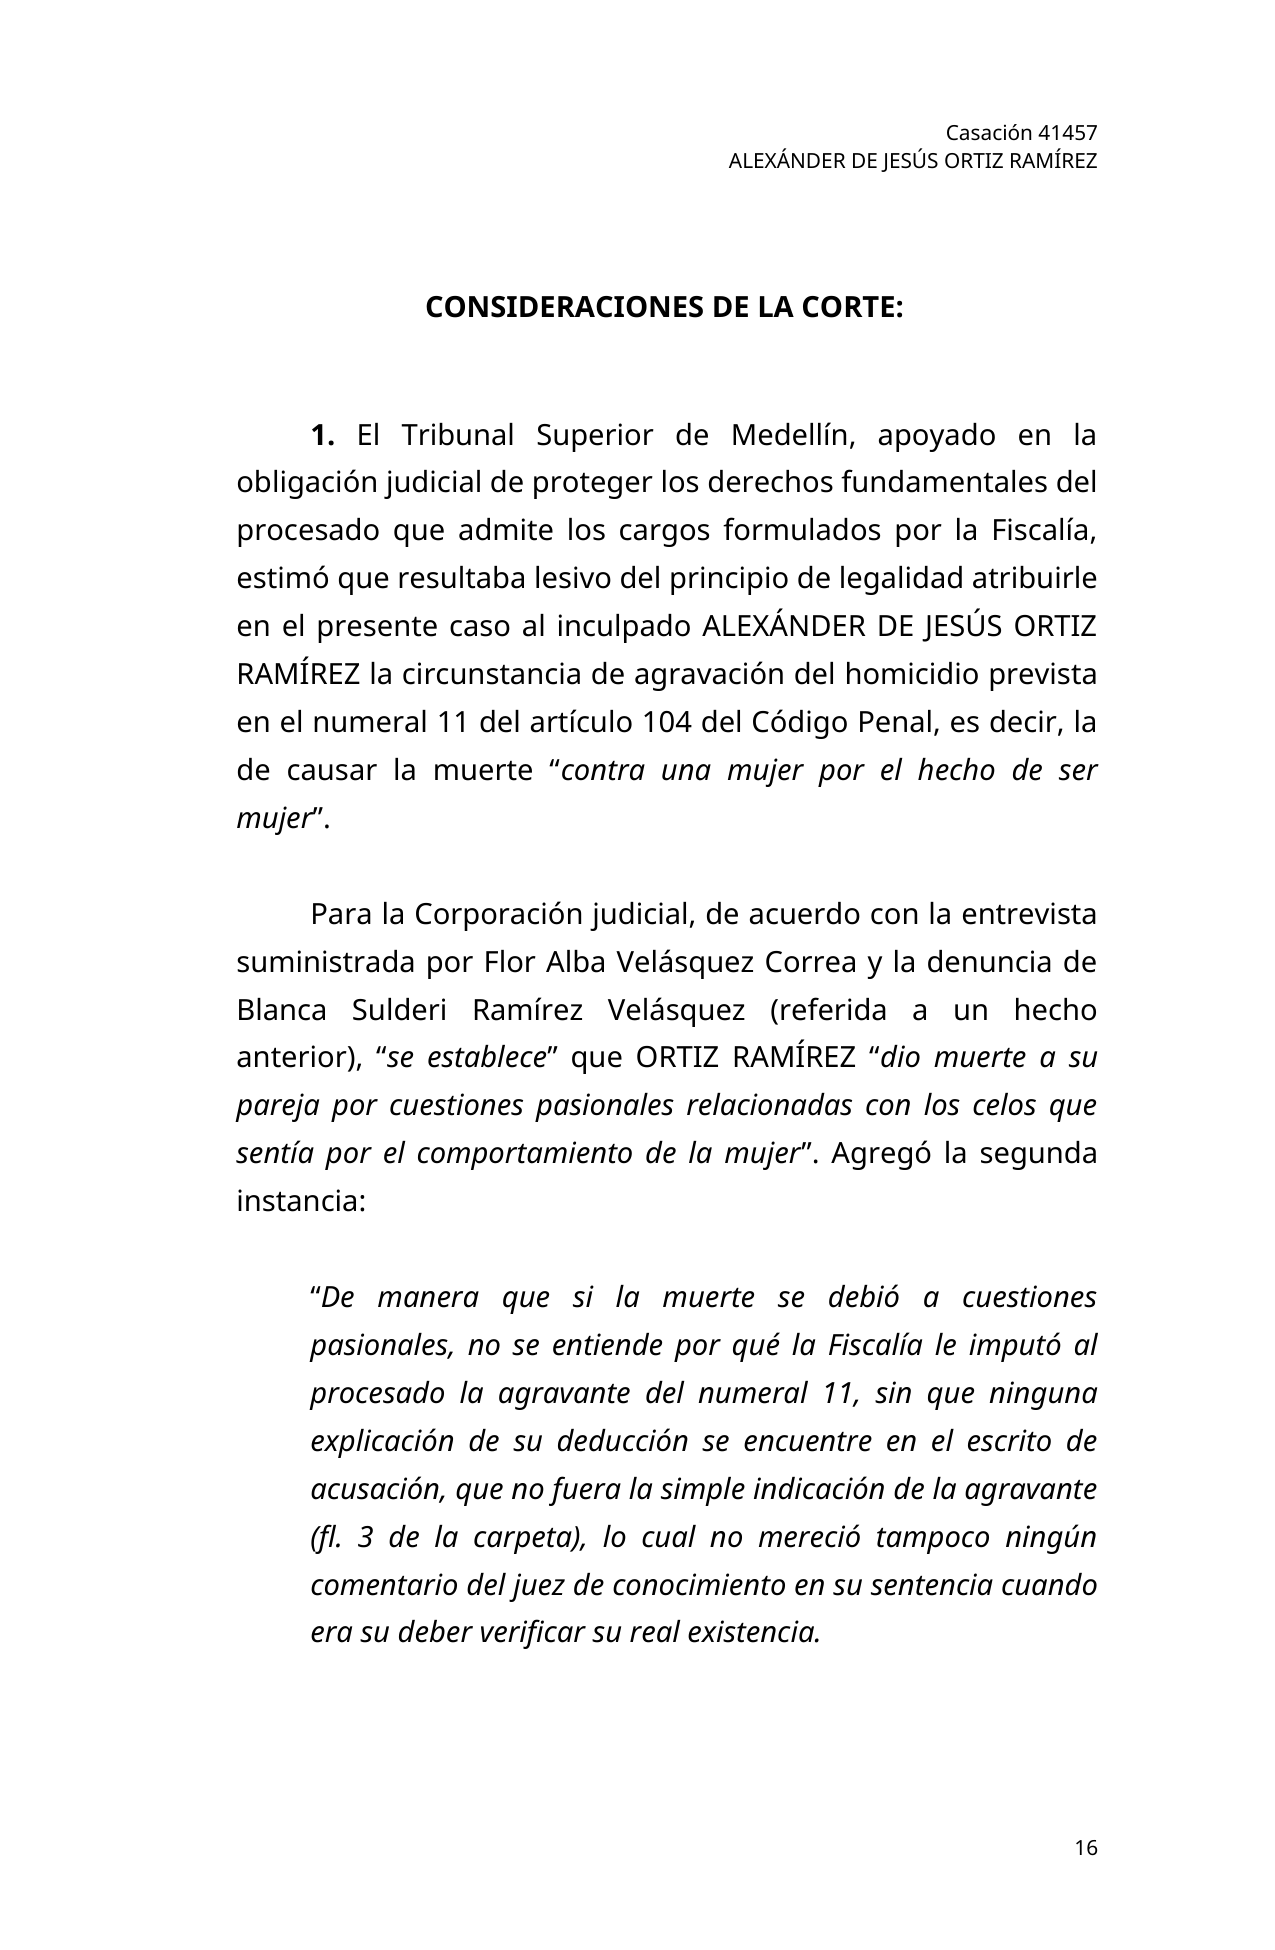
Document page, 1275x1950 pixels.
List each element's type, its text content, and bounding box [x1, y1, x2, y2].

text 1. El Tribunal Superior de Medellín, apoyado en la obligación judicial de proteger los derechos fundamentales del procesado que admite los cargos formulados por la Fiscalía, estimó que resultaba lesivo del principio de legalidad atribuirle en el presente caso al inculpado ALEXÁNDER DE JESÚS ORTIZ RAMÍREZ la circunstancia de agravación del homicidio prevista en el numeral 11 del artículo 104 del Código Penal, es decir, la de causar la muerte “contra una mujer por el hecho de ser mujer”. [236, 406, 1098, 837]
text “De manera que si la muerte se debió a cuestiones pasionales, no se entiende por qué la Fiscalía le imputó al procesado la agravante del numeral 11, sin que ninguna explicación de su deducción se encuentre en el escrito de acusación, que no fuera la simple indicación de la agravante (fl. 3 de la carpeta), lo cual no mereció tampoco ningún comentario del juez de conocimiento en su sentencia cuando era su deber verificar su real existencia. [310, 1268, 1098, 1651]
text Para la Corporación judicial, de acuerdo con la entrevista suministrada por Flor Alba Velásquez Correa y la denuncia de Blanca Sulderi Ramírez Velásquez (referida a un hecho anterior), “se establece” que ORTIZ RAMÍREZ “dio muerte a su pareja por cuestiones pasionales relacionadas con los celos que sentía por el comportamiento de la mujer”. Agregó la segunda instancia: [236, 885, 1098, 1220]
text CONSIDERACIONES DE : [236, 287, 1092, 326]
